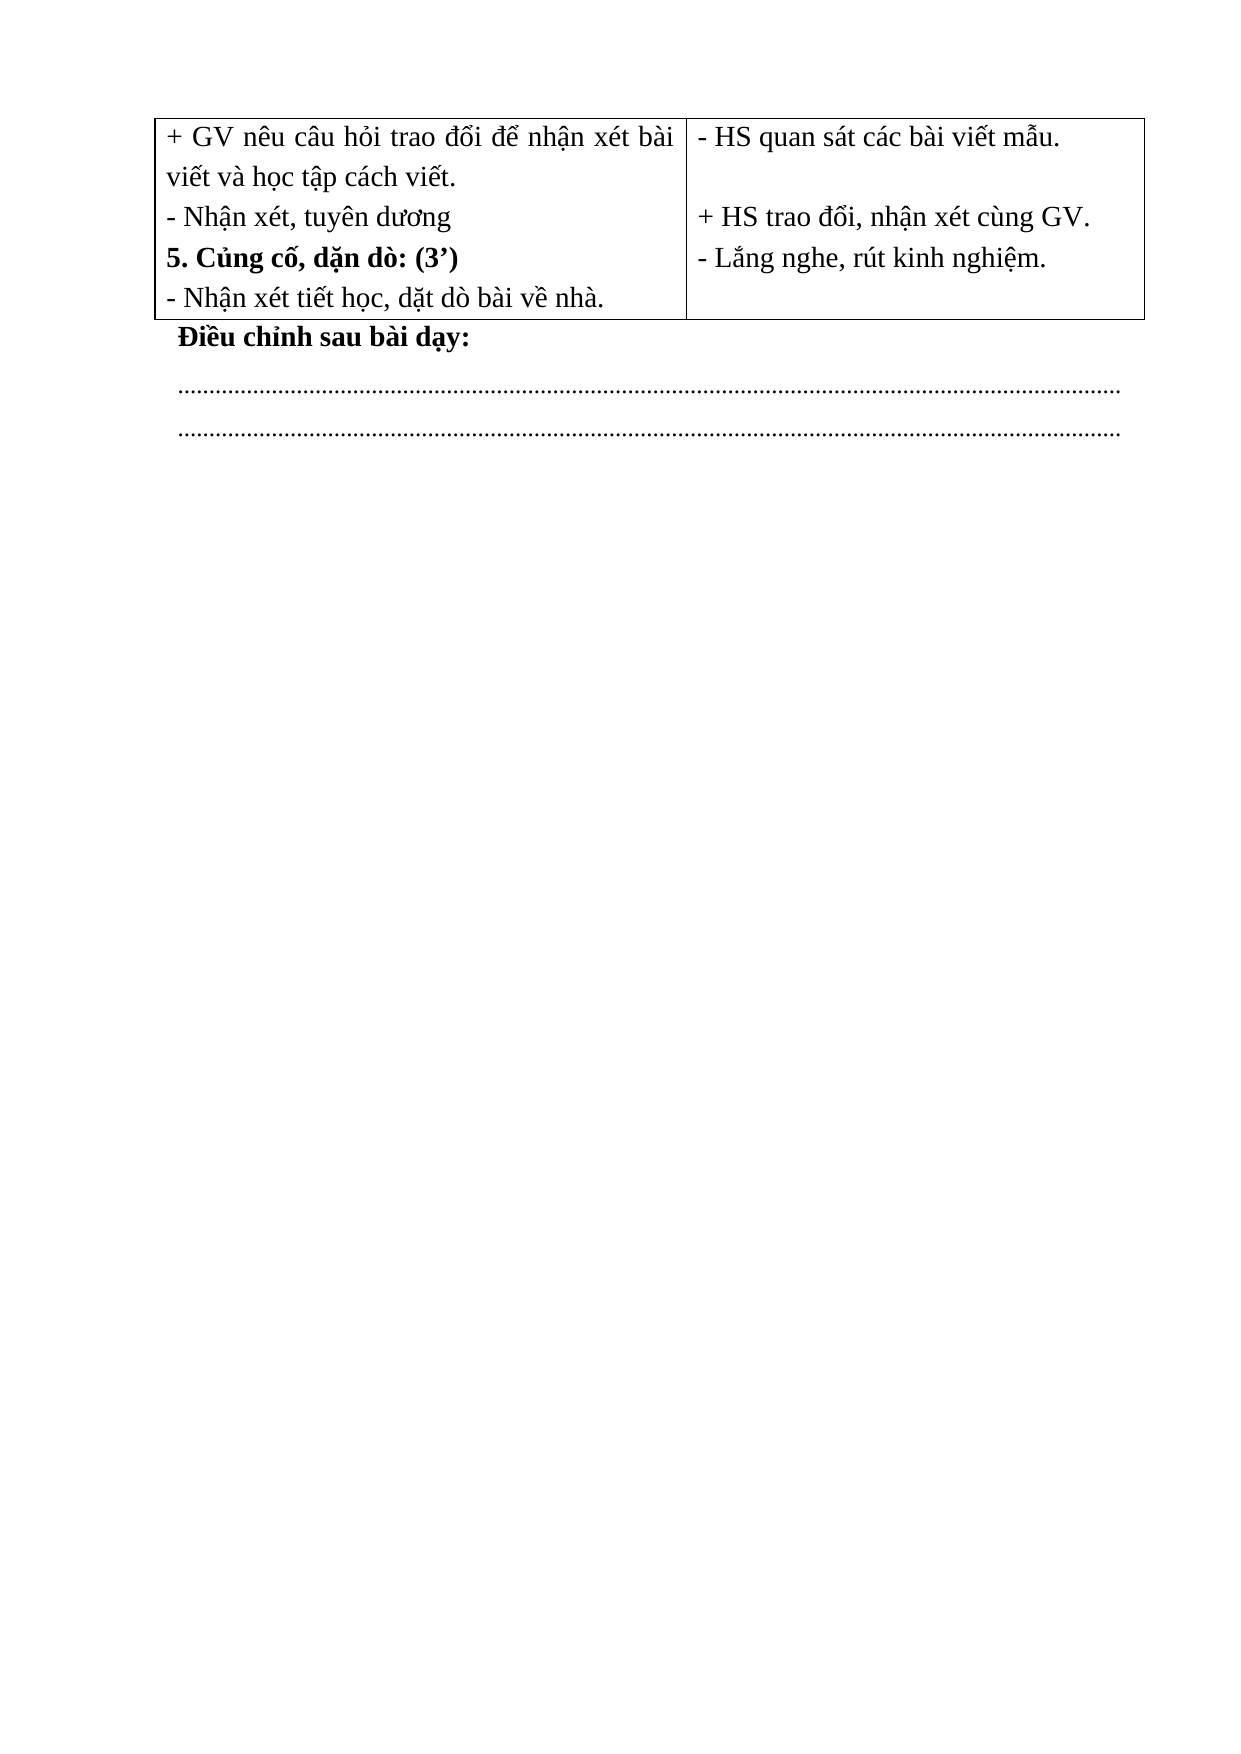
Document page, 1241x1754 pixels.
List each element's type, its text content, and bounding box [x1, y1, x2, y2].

text Điều chỉnh sau bài dạy: [177, 320, 1122, 353]
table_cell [156, 119, 686, 318]
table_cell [687, 119, 1144, 318]
text .............................................................................................................................................................................................................................................................................................................. [177, 370, 1122, 442]
